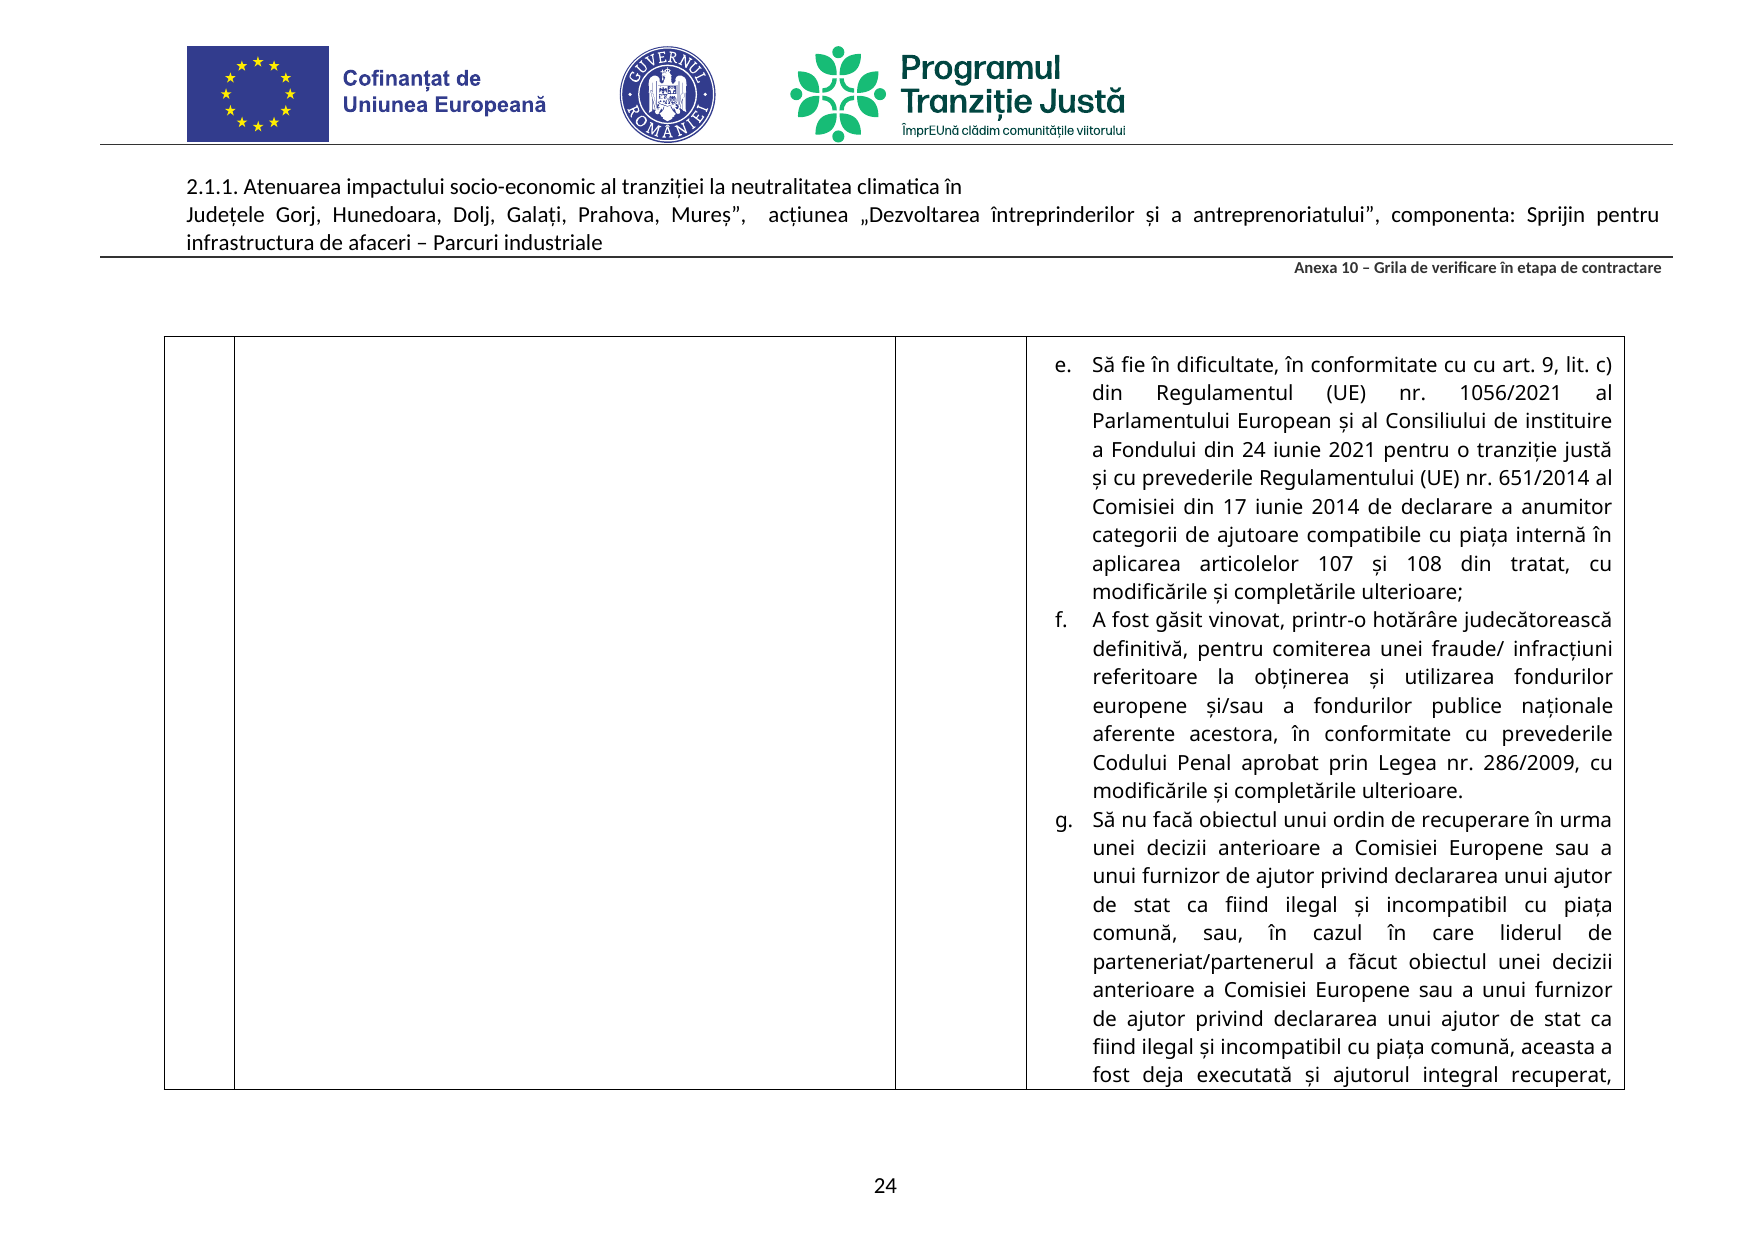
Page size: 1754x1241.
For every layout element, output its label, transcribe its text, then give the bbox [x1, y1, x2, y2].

table_cell [896, 337, 1026, 1089]
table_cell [1027, 337, 1624, 1089]
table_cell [235, 337, 895, 1089]
table_cell 1 [165, 337, 234, 1089]
